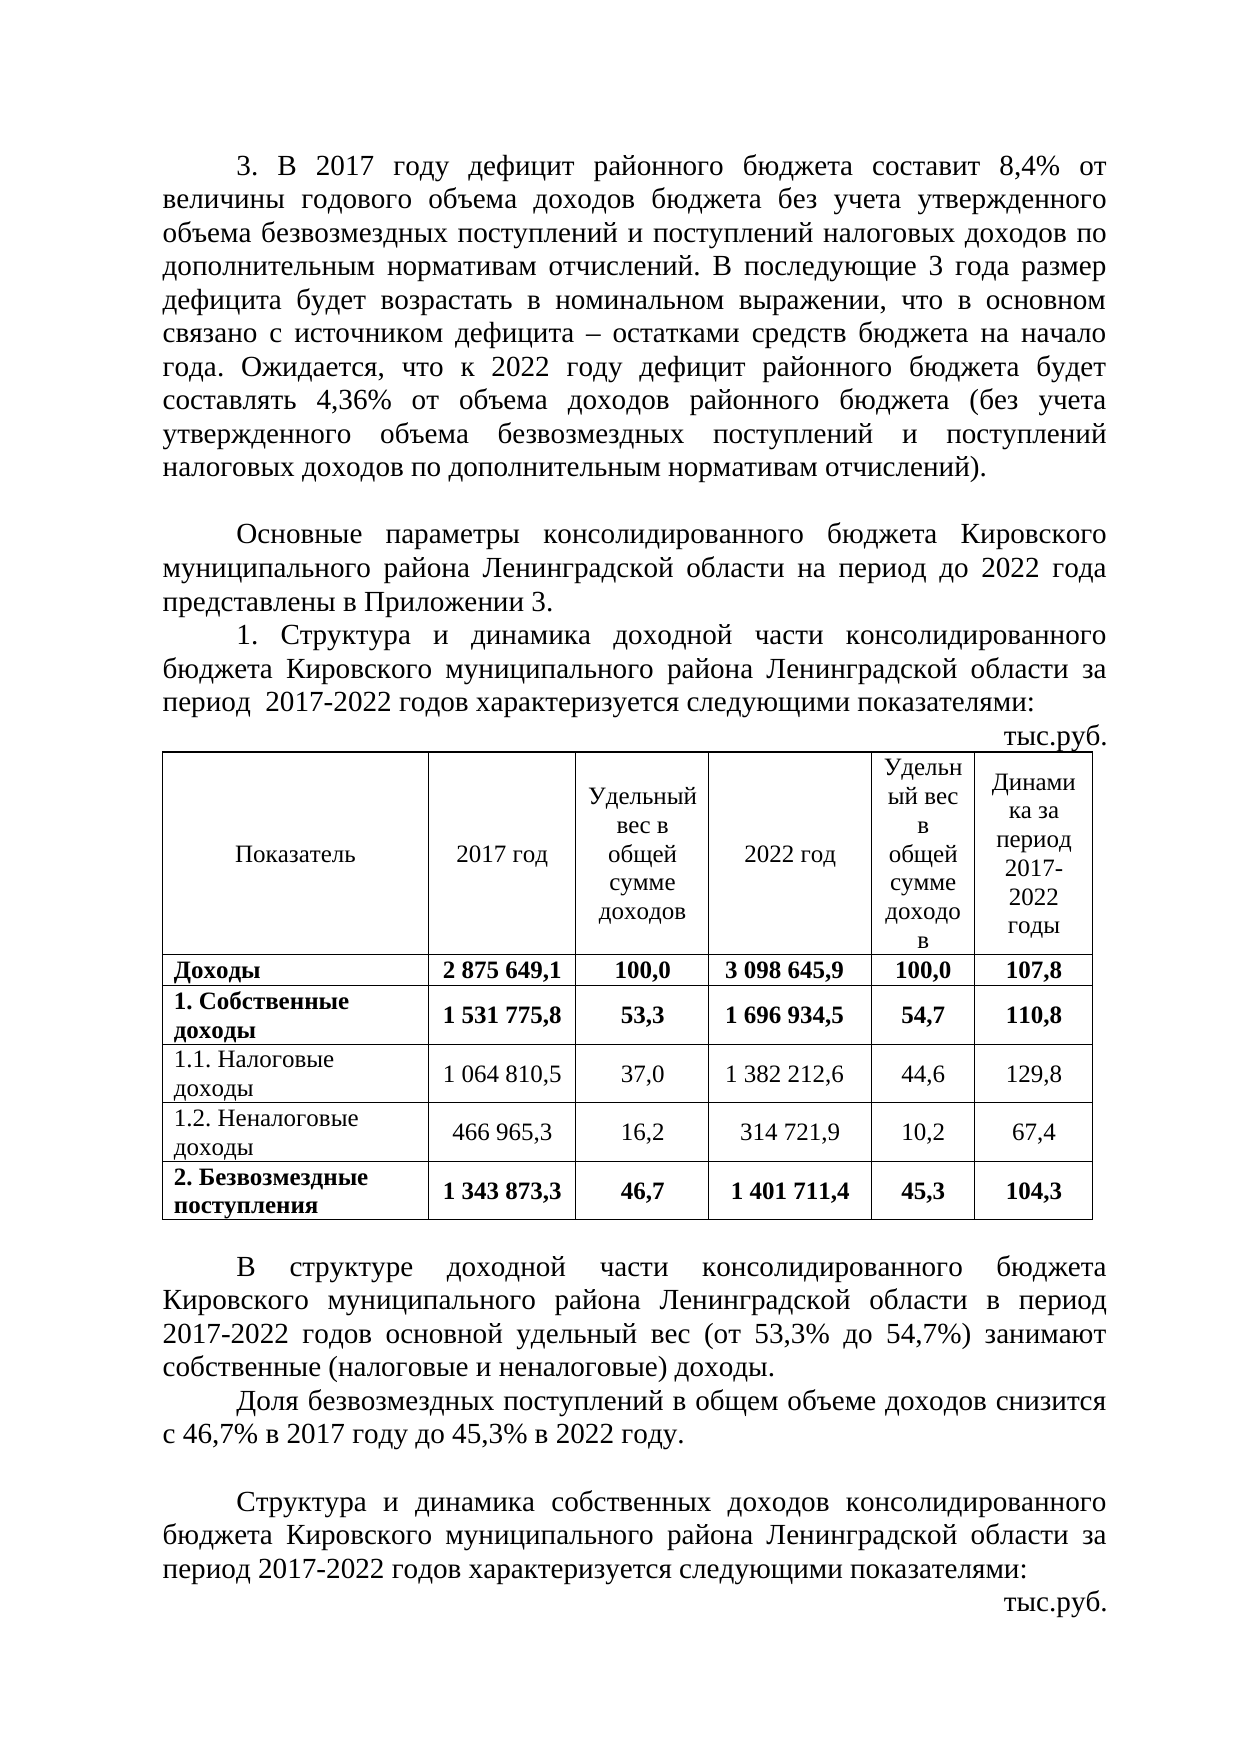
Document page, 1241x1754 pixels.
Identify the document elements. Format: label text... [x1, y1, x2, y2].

table_header Удельный вес в общей сумме доходов [872, 753, 974, 954]
table_header Удельный вес в общей сумме доходов [576, 753, 708, 954]
table_cell 100,0 [576, 955, 708, 985]
table_header 2017 год [429, 753, 575, 954]
table_cell 1 382 212,6 [709, 1045, 871, 1102]
table_header Показатель [163, 753, 428, 954]
table_cell 1 343 873,3 [429, 1162, 575, 1219]
table_cell 1 064 810,5 [429, 1045, 575, 1102]
table_cell 2 875 649,1 [429, 955, 575, 985]
table_cell 44,6 [872, 1045, 974, 1102]
table_cell 45,3 [872, 1162, 974, 1219]
table_cell 37,0 [576, 1045, 708, 1102]
text тыс.руб. [162, 718, 1107, 751]
table_cell 100,0 [872, 955, 974, 985]
table_cell 16,2 [576, 1103, 708, 1161]
table_cell 67,4 [975, 1103, 1092, 1161]
table_cell 1 696 934,5 [709, 986, 871, 1043]
table_cell 110,8 [975, 986, 1092, 1043]
table_cell 2. Безвозмездные поступления [163, 1162, 428, 1219]
table_cell 104,3 [975, 1162, 1092, 1219]
table_cell 1 531 775,8 [429, 986, 575, 1043]
text Структура и динамика собственных доходов консолидированного бюджета Кировского муниципального района Ленинградской области за период 2017-2022 годов характеризуется следующими показателями: [162, 1484, 1107, 1584]
table_cell 1.1. Налоговые доходы [163, 1045, 428, 1102]
table_cell 3 098 645,9 [709, 955, 871, 985]
table_cell Доходы [163, 955, 428, 985]
text Доля безвозмездных поступлений в общем объеме доходов снизится с 46,7% в 2017 году до 45,3% в 2022 году. [162, 1383, 1107, 1450]
text Основные параметры консолидированного бюджета Кировского муниципального района Ленинградской области на период до 2022 года представлены в Приложении 3. [162, 517, 1107, 617]
table_cell 129,8 [975, 1045, 1092, 1102]
table_cell 46,7 [576, 1162, 708, 1219]
table_cell 314 721,9 [709, 1103, 871, 1161]
text 1. Структура и динамика доходной части консолидированного бюджета Кировского муниципального района Ленинградской области за период 2017-2022 годов характеризуется следующими показателями: [162, 617, 1107, 718]
table_cell 107,8 [975, 955, 1092, 985]
table_cell 1.2. Неналоговые доходы [163, 1103, 428, 1161]
table_cell 53,3 [576, 986, 708, 1043]
text тыс.руб. [162, 1584, 1107, 1618]
table_cell 54,7 [872, 986, 974, 1043]
text 3. В 2017 году дефицит районного бюджета составит 8,4% от величины годового объема доходов бюджета без учета утвержденного объема безвозмездных поступлений и поступлений налоговых доходов по дополнительным нормативам отчислений. В последующие 3 года размер дефицита будет возрастать в номинальном выражении, что в основном связано с источником дефицита – остатками средств бюджета на начало года. Ожидается, что к 2022 году дефицит районного бюджета будет составлять 4,36% от объема доходов районного бюджета (без учета утвержденного объема безвозмездных поступлений и поступлений налоговых доходов по дополнительным нормативам отчислений). [162, 148, 1107, 483]
table_header Динамика за период 2017-2022 годы [975, 753, 1092, 954]
table_cell 1 401 711,4 [709, 1162, 871, 1219]
table_cell 1. Собственные доходы [163, 986, 428, 1043]
table_cell 10,2 [872, 1103, 974, 1161]
text В структуре доходной части консолидированного бюджета Кировского муниципального района Ленинградской области в период 2017-2022 годов основной удельный вес (от 53,3% до 54,7%) занимают собственные (налоговые и неналоговые) доходы. [162, 1249, 1107, 1383]
table_header 2022 год [709, 753, 871, 954]
table_cell 466 965,3 [429, 1103, 575, 1161]
